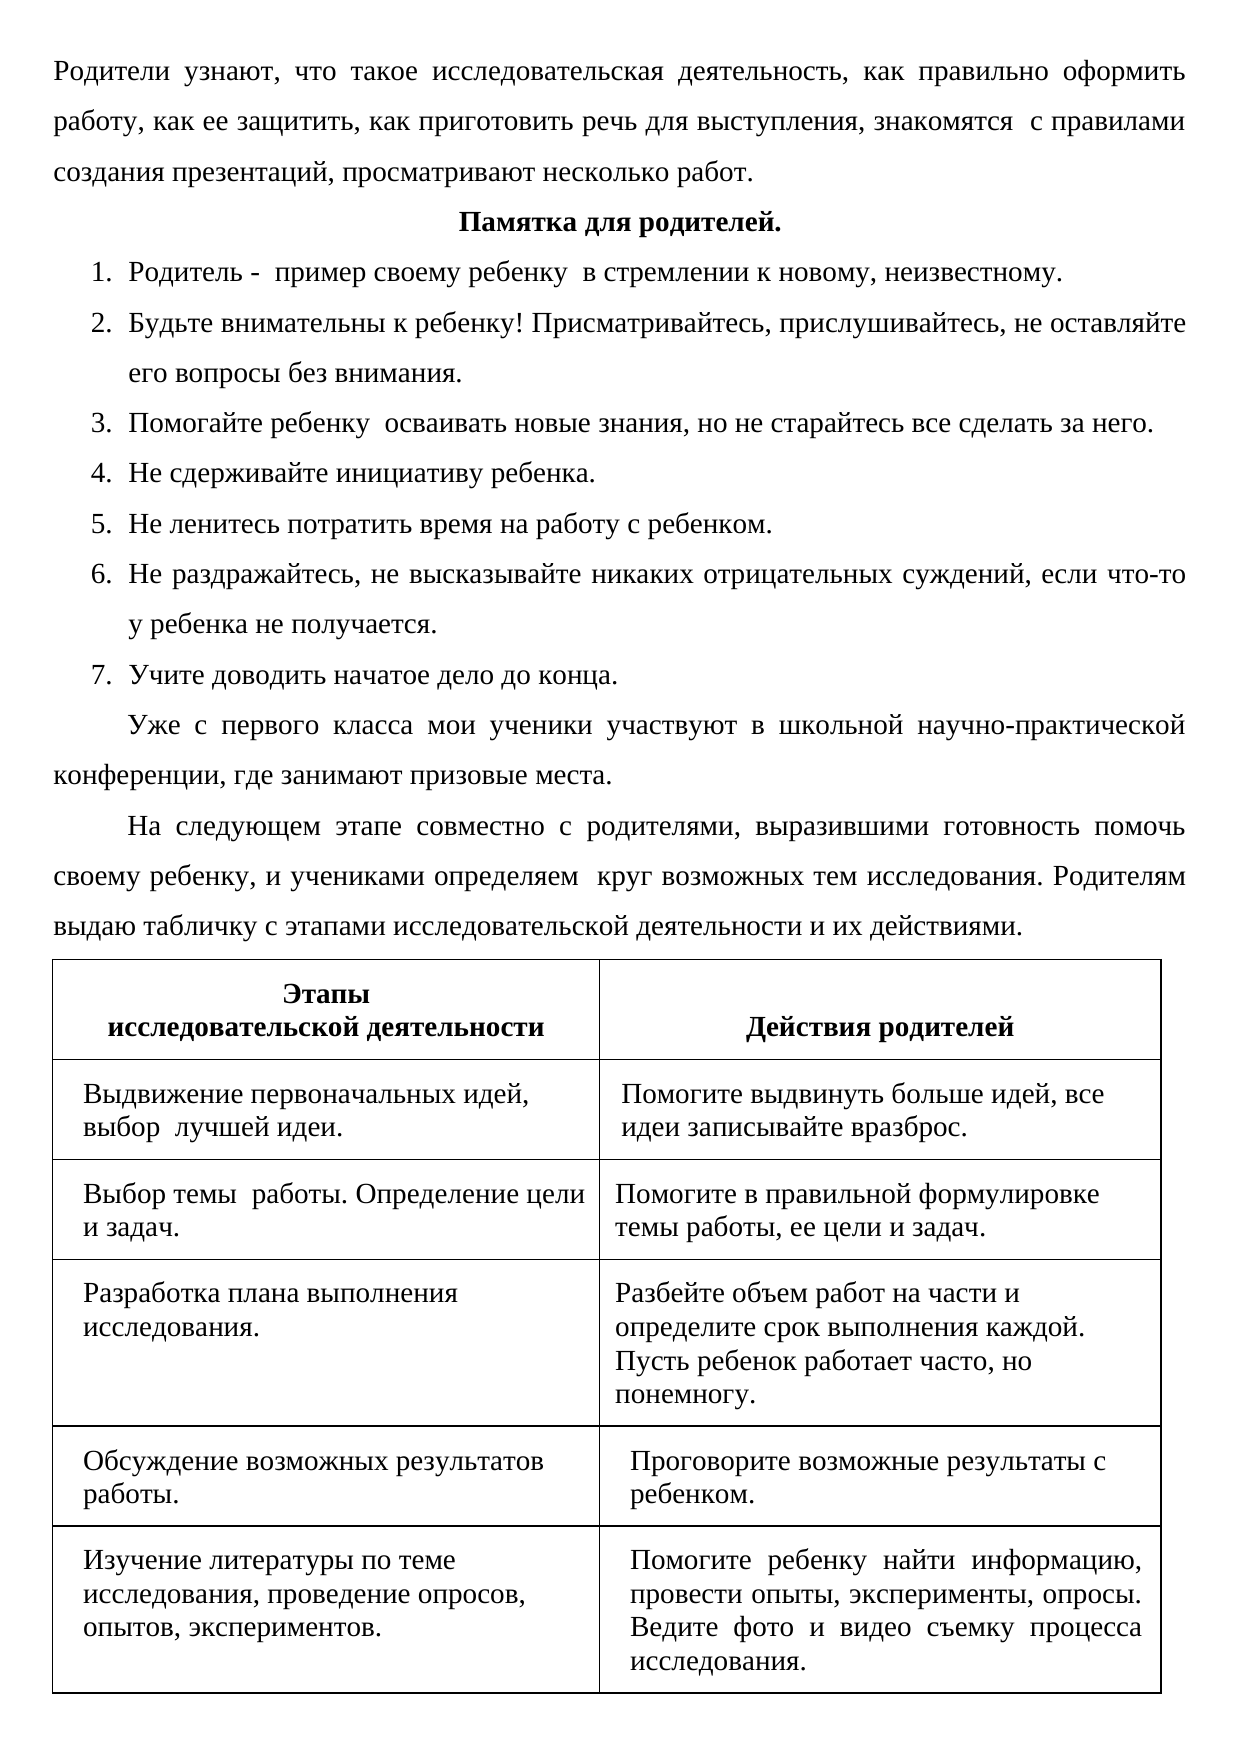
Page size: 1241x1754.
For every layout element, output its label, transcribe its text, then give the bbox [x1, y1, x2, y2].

table_cell Проговорите возможные результаты с ребенком. [600, 1427, 1160, 1525]
table_cell Помогите выдвинуть больше идей, все идеи записывайте вразброс. [600, 1060, 1160, 1158]
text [53, 53, 1187, 187]
list Не раздражайтесь, не высказывайте никаких отрицательных суждений, если что-то у ребенка не получается. [91, 556, 1187, 640]
list Помогайте ребенку осваивать новые знания, но не старайтесь все сделать за него. [91, 405, 1187, 439]
table_cell Выбор темы работы. Определение цели и задач. [53, 1160, 599, 1258]
table_cell Помогите ребенку найти информацию, провести опыты, эксперименты, опросы. Ведите фото и видео съемку процесса исследования. [600, 1527, 1160, 1692]
table_cell Изучение литературы по теме исследования, проведение опросов, опытов, экспериментов. [53, 1527, 599, 1692]
text Уже с первого класса мои ученики участвуют в школьной научно-практической конференции, где занимают призовые места. [53, 707, 1187, 791]
text Памятка для родителей. [53, 204, 1187, 238]
text На следующем этапе совместно с родителями, выразившими готовность помочь своему ребенку, и учениками определяем круг возможных тем исследования. Родителям выдаю табличку с этапами исследовательской деятельности и их действиями. [53, 808, 1187, 942]
table_cell Выдвижение первоначальных идей, выбор лучшей идеи. [53, 1060, 599, 1158]
list Не сдерживайте инициативу ребенка. [91, 456, 1187, 489]
list Родитель - пример своему ребенку в стремлении к новому, неизвестному. [91, 254, 1187, 288]
list Не ленитесь потратить время на работу с ребенком. [91, 506, 1187, 539]
list Будьте внимательны к ребенку! Присматривайтесь, прислушивайтесь, не оставляйте его вопросы без внимания. [91, 305, 1187, 388]
table_cell Разбейте объем работ на части и определите срок выполнения каждой. Пусть ребенок работает часто, но понемногу. [600, 1260, 1160, 1425]
table_cell Разработка плана выполнения исследования. [53, 1260, 599, 1425]
list Учите доводить начатое дело до конца. [91, 657, 1187, 690]
table_cell Помогите в правильной формулировке темы работы, ее цели и задач. [600, 1160, 1160, 1258]
table_header Действия родителей [600, 960, 1160, 1059]
table_cell Обсуждение возможных результатов работы. [53, 1427, 599, 1525]
table_header Этапы исследовательской деятельности [53, 960, 599, 1059]
